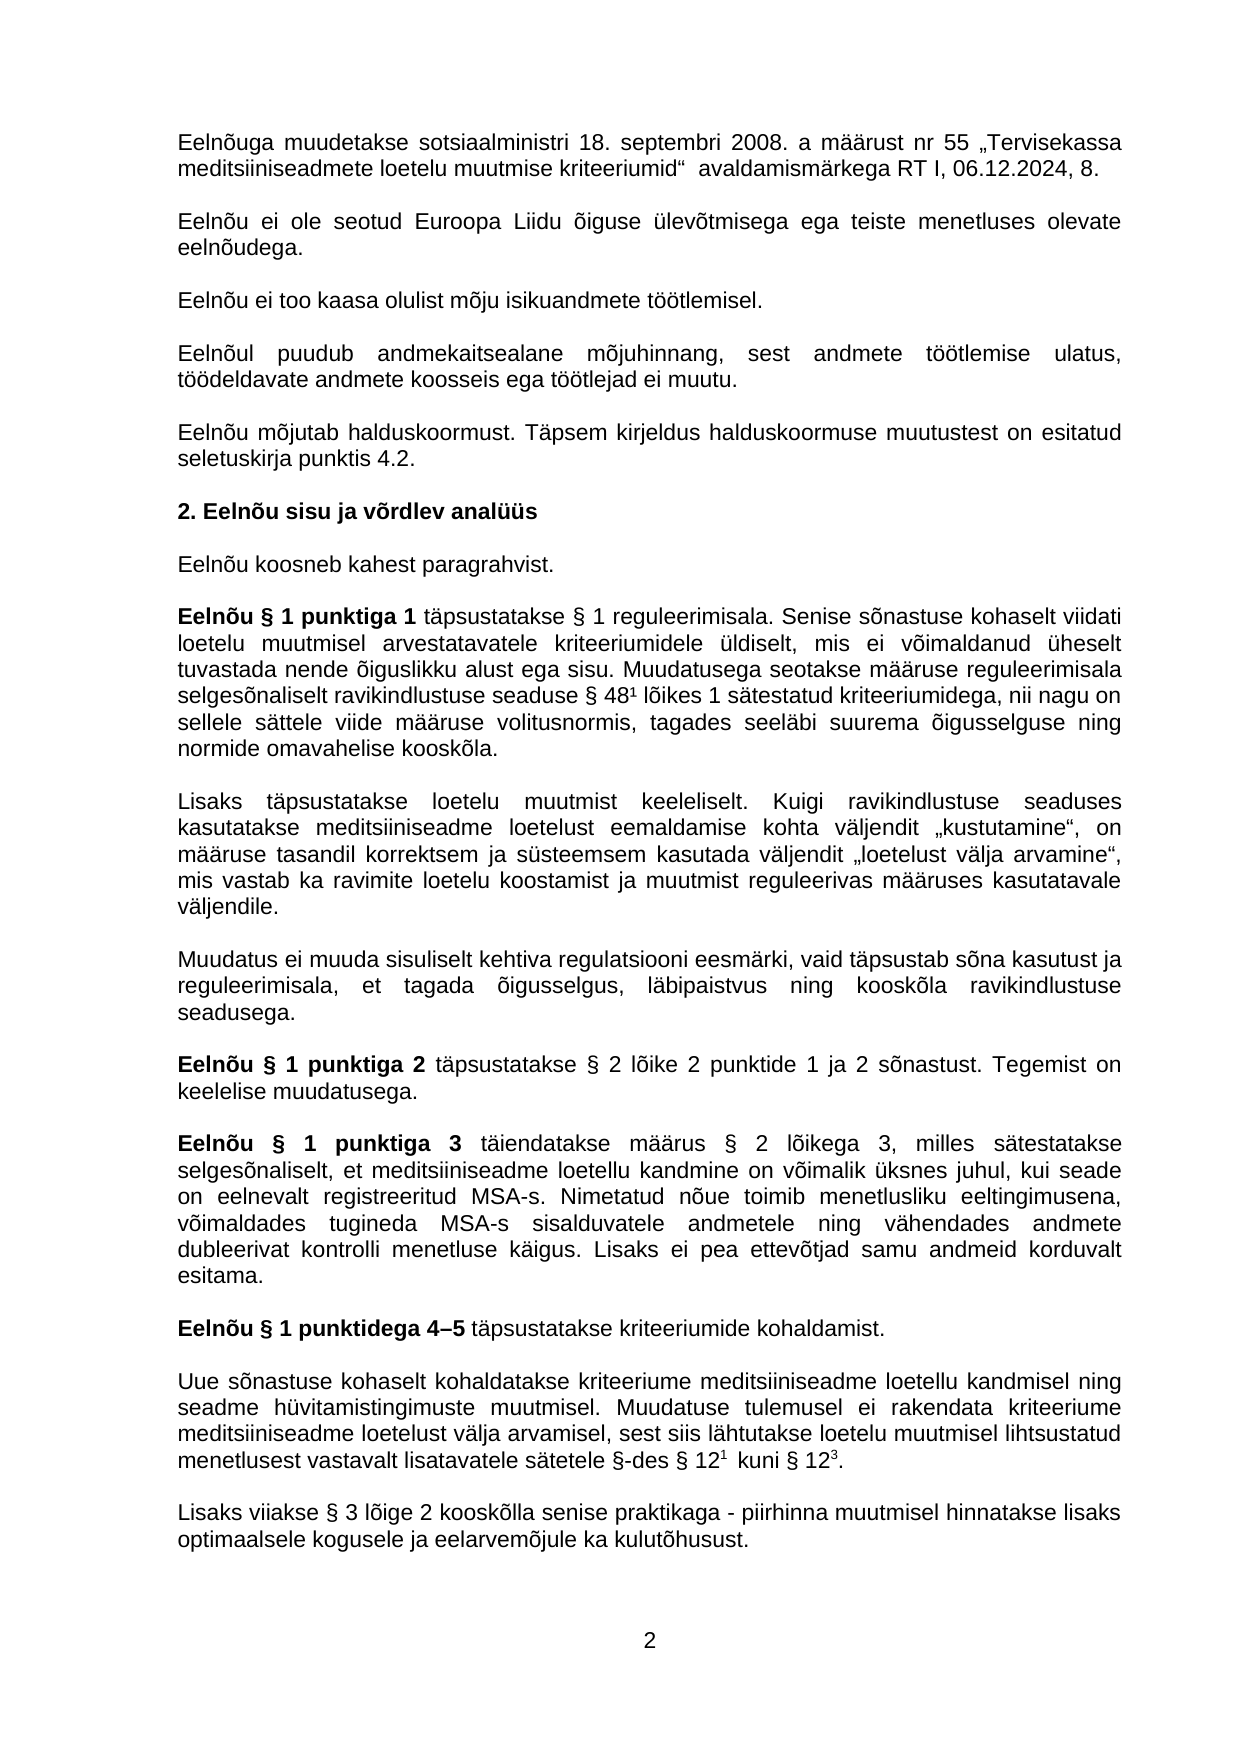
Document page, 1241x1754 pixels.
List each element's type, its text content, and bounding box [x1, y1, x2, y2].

text Eelnõu § 1 punktiga 3 täiendatakse määrus § 2 lõikega 3, milles sätestatakse selgesõnaliselt, et meditsiiniseadme loetellu kandmine on võimalik üksnes juhul, kui seade on eelnevalt registreeritud MSA-s. Nimetatud nõue toimib menetlusliku eeltingimusena, võimaldades tugineda MSA-s sisalduvatele andmetele ning vähendades andmete dubleerivat kontrolli menetluse käigus. Lisaks ei pea ettevõtjad samu andmeid korduvalt esitama. [177, 1130, 1122, 1288]
text Eelnõul puudub andmekaitsealane mõjuhinnang, sest andmete töötlemise ulatus, töödeldavate andmete koosseis ega töötlejad ei muutu. [177, 340, 1122, 392]
text Eelnõu ei ole seotud Euroopa Liidu õiguse ülevõtmisega ega teiste menetluses olevate eelnõudega. [177, 208, 1122, 261]
text Lisaks viiakse § 3 lõige 2 kooskõlla senise praktikaga - piirhinna muutmisel hinnatakse lisaks optimaalsele kogusele ja eelarvemõjule ka kulutõhusust. [177, 1499, 1122, 1552]
text Eelnõuga muudetakse sotsiaalministri 18. septembri 2008. a määrust nr 55 „Tervisekassa meditsiiniseadmete loetelu muutmise kriteeriumid“ avaldamismärkega RT I, 06.12.2024, 8. [177, 129, 1122, 182]
text 2. Eelnõu sisu ja võrdlev analüüs [177, 498, 1122, 524]
text Eelnõu § 1 punktiga 1 täpsustatakse § 1 reguleerimisala. Senise sõnastuse kohaselt viidati loetelu muutmisel arvestatavatele kriteeriumidele üldiselt, mis ei võimaldanud üheselt tuvastada nende õiguslikku alust ega sisu. Muudatusega seotakse määruse reguleerimisala selgesõnaliselt ravikindlustuse seaduse § 48¹ lõikes 1 sätestatud kriteeriumidega, nii nagu on sellele sättele viide määruse volitusnormis, tagades seeläbi suurema õigusselguse ning normide omavahelise kooskõla. [177, 603, 1122, 761]
text Eelnõu koosneb kahest paragrahvist. [177, 551, 1122, 577]
text Lisaks täpsustatakse loetelu muutmist keeleliselt. Kuigi ravikindlustuse seaduses kasutatakse meditsiiniseadme loetelust eemaldamise kohta väljendit „kustutamine“, on määruse tasandil korrektsem ja süsteemsem kasutada väljendit „loetelust välja arvamine“, mis vastab ka ravimite loetelu koostamist ja muutmist reguleerivas määruses kasutatavale väljendile. [177, 788, 1122, 919]
text Eelnõu § 1 punktiga 2 täpsustatakse § 2 lõike 2 punktide 1 ja 2 sõnastust. Tegemist on keelelise muudatusega. [177, 1051, 1122, 1104]
text Uue sõnastuse kohaselt kohaldatakse kriteeriume meditsiiniseadme loetellu kandmisel ning seadme hüvitamistingimuste muutmisel. Muudatuse tulemusel ei rakendata kriteeriume meditsiiniseadme loetelust välja arvamisel, sest siis lähtutakse loetelu muutmisel lihtsustatud menetlusest vastavalt lisatavatele sätetele §-des § 121 kuni § 123. [177, 1368, 1122, 1473]
text Muudatus ei muuda sisuliselt kehtiva regulatsiooni eesmärki, vaid täpsustab sõna kasutust ja reguleerimisala, et tagada õigusselgus, läbipaistvus ning kooskõla ravikindlustuse seadusega. [177, 946, 1122, 1025]
text Eelnõu § 1 punktidega 4–5 täpsustatakse kriteeriumide kohaldamist. [177, 1315, 1122, 1341]
